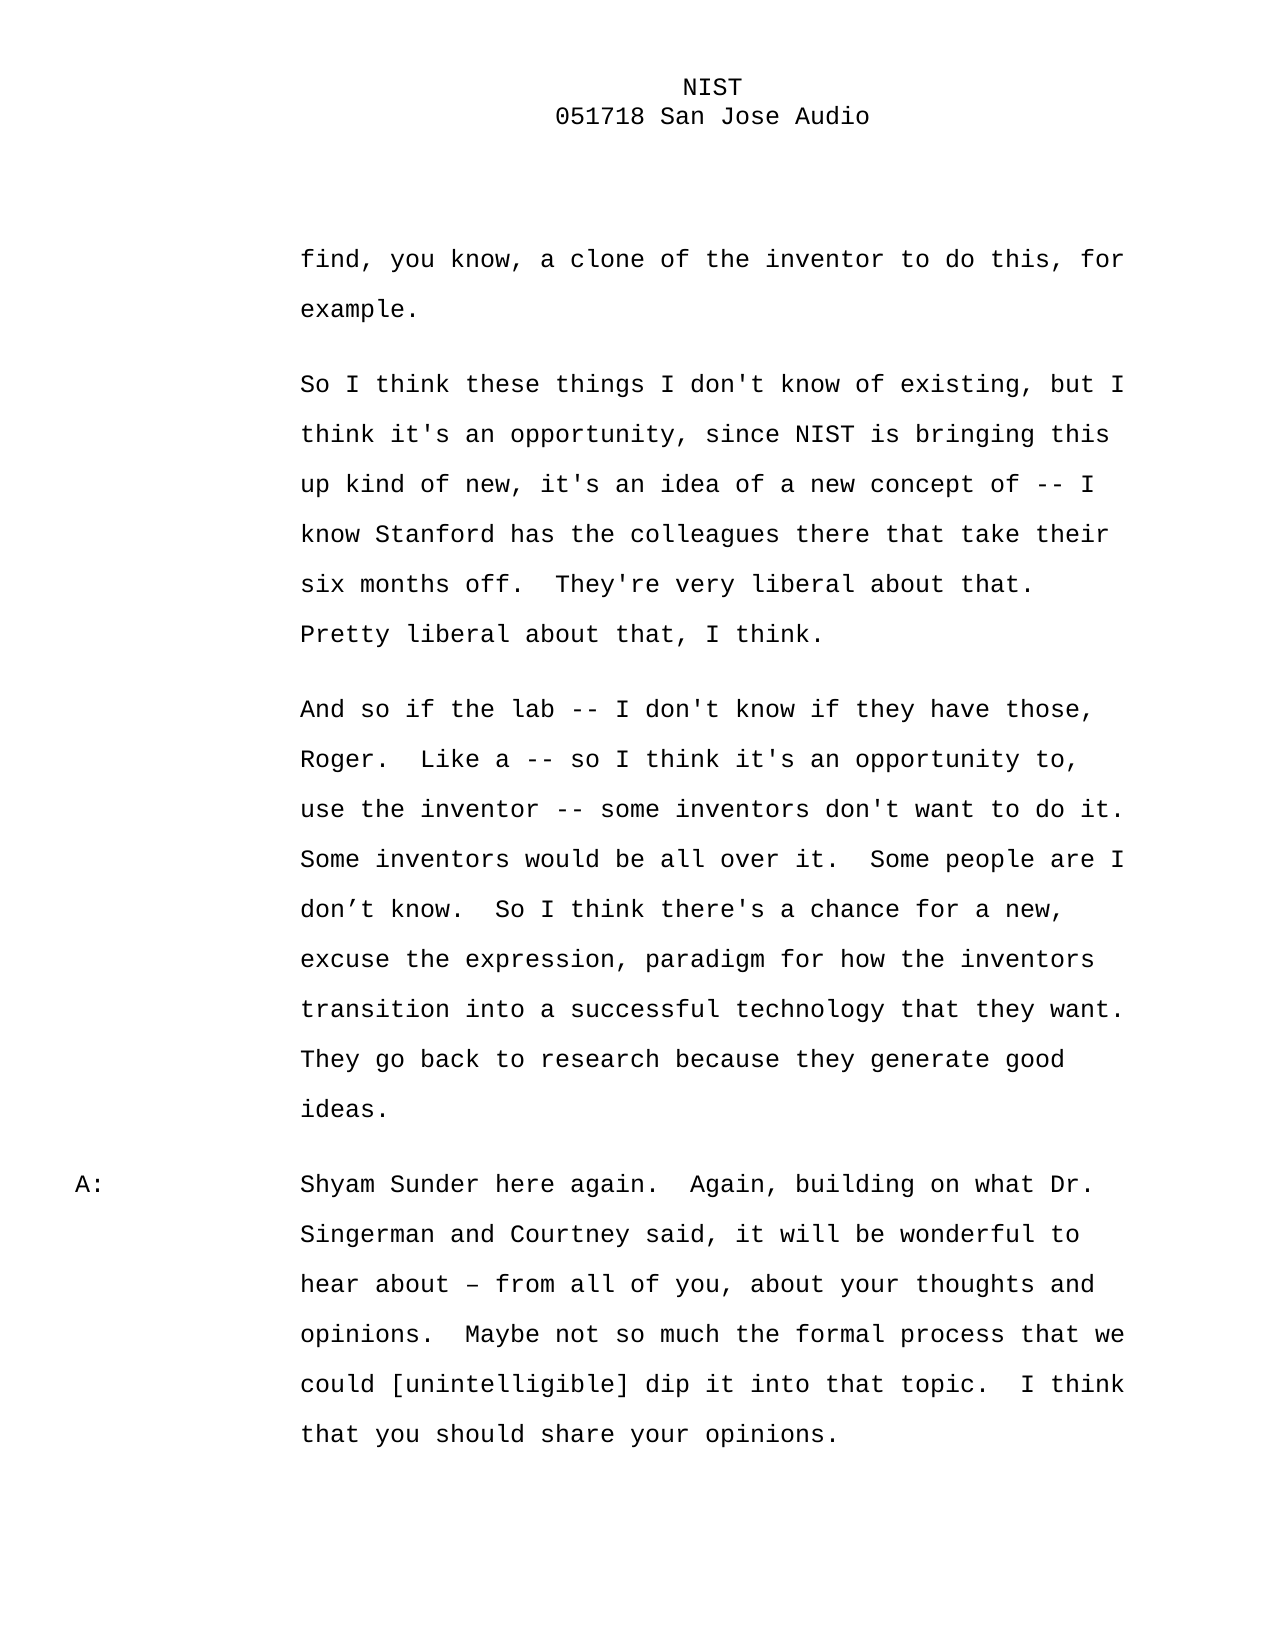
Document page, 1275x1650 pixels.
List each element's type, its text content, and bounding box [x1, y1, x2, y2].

text And so if the lab -- I don't know if they have those, Roger. Like a -- so I think it's an opportunity to, use the inventor -- some inventors don't want to do it. Some inventors would be all over it. Some people are I don’t know. So I think there's a chance for a new, excuse the expression, paradigm for how the inventors transition into a successful technology that they want. They go back to research because they generate good ideas. [75, 675, 1125, 1125]
text A: Shyam Sunder here again. Again, building on what Dr. Singerman and Courtney said, it will be wonderful to hear about – from all of you, about your thoughts and opinions. Maybe not so much the formal process that we could [unintelligible] dip it into that topic. I think that you should share your opinions. [75, 1150, 1125, 1450]
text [75, 225, 1125, 325]
text So I think these things I don't know of existing, but I think it's an opportunity, since NIST is bringing this up kind of new, it's an idea of a new concept of -- I know Stanford has the colleagues there that take their six months off. They're very liberal about that. Pretty liberal about that, I think. [75, 350, 1125, 650]
